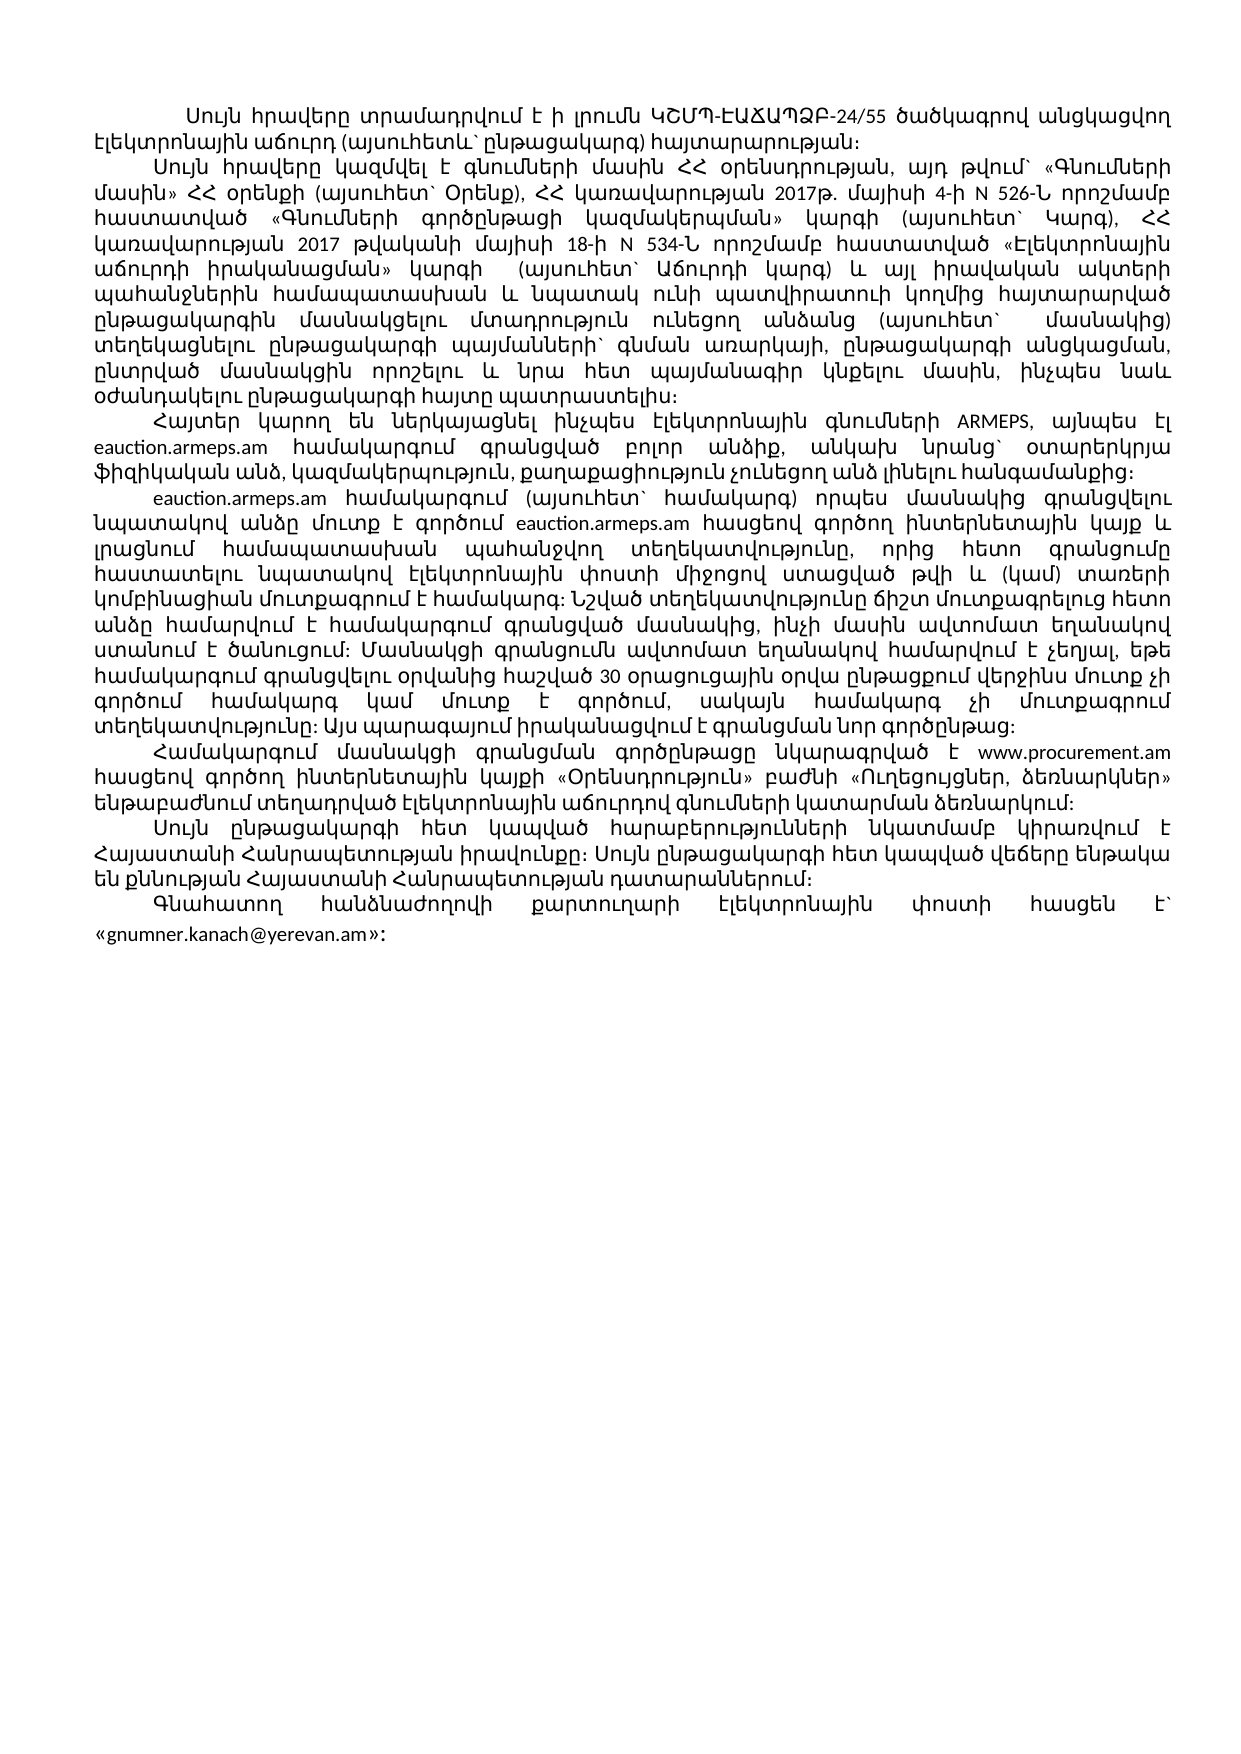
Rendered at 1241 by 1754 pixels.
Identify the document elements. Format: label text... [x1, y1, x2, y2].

text Սույն հրավերը կազմվել է գնումների մասին ՀՀ օրենսդրության, այդ թվում` «Գնումների մասին» ՀՀ օրենքի (այսուհետ` Օրենք), ՀՀ կառավարության 2017թ. մայիսի 4-ի N 526-Ն որոշմամբ հաստատված «Գնումների գործընթացի կազմակերպման» կարգի (այսուհետ` Կարգ), ՀՀ կառավարության 2017 թվականի մայիսի 18-ի N 534-Ն որոշմամբ հաստատված «Էլեկտրոնային աճուրդի իրականացման» կարգի (այսուհետ` Աճուրդի կարգ) և այլ իրավական ակտերի պահանջներին համապատասխան և նպատակ ունի պատվիրատուի կողմից հայտարարված ընթացակարգին մասնակցելու մտադրություն ունեցող անձանց (այսուհետ` մասնակից) տեղեկացնելու ընթացակարգի պայմանների` գնման առարկայի, ընթացակարգի անցկացման, ընտրված մասնակցին որոշելու և նրա հետ պայմանագիր կնքելու մասին, ինչպես նաև օժանդակելու ընթացակարգի հայտը պատրաստելիս։ [94, 154, 1171, 409]
text Գնահատող հանձնաժողովի քարտուղարի էլեկտրոնային փոստի հասցեն է` «gnumner.kanach@yerevan.am»: [94, 892, 1171, 948]
text Հայտեր կարող են ներկայացնել ինչպես էլեկտրոնային գնումների ARMEPS, այնպես էլ eauction.armeps.am համակարգում գրանցված բոլոր անձիք, անկախ նրանց` օտարերկրյա ֆիզիկական անձ, կազմակերպություն, քաղաքացիություն չունեցող անձ լինելու հանգամանքից։ [94, 409, 1171, 485]
text Համակարգում մասնակցի գրանցման գործընթացը նկարագրված է www.procurement.am հասցեով գործող ինտերնետային կայքի «Օրենսդրություն» բաժնի «Ուղեցույցներ, ձեռնարկներ» ենթաբաժնում տեղադրված էլեկտրոնային աճուրդով գնումների կատարման ձեռնարկում: [94, 739, 1171, 815]
text Սույն հրավերը տրամադրվում է ի լրումն ԿՇՄՊ-ԷԱՃԱՊՁԲ-24/55 ծածկագրով անցկացվող էլեկտրոնային աճուրդ (այսուհետև` ընթացակարգ) հայտարարության։ [94, 104, 1171, 154]
text eauction.armeps.am համակարգում (այսուհետ` համակարգ) որպես մասնակից գրանցվելու նպատակով անձը մուտք է գործում eauction.armeps.am հասցեով գործող ինտերնետային կայք և լրացնում համապատասխան պահանջվող տեղեկատվությունը, որից հետո գրանցումը հաստատելու նպատակով էլեկտրոնային փոստի միջոցով ստացված թվի և (կամ) տառերի կոմբինացիան մուտքագրում է համակարգ: Նշված տեղեկատվությունը ճիշտ մուտքագրելուց հետո անձը համարվում է համակարգում գրանցված մասնակից, ինչի մասին ավտոմատ եղանակով ստանում է ծանուցում: Մասնակցի գրանցումն ավտոմատ եղանակով համարվում է չեղյալ, եթե համակարգում գրանցվելու օրվանից հաշված 30 օրացուցային օրվա ընթացքում վերջինս մուտք չի գործում համակարգ կամ մուտք է գործում, սակայն համակարգ չի մուտքագրում տեղեկատվությունը: Այս պարագայում իրականացվում է գրանցման նոր գործընթաց: [94, 485, 1171, 739]
text Սույն ընթացակարգի հետ կապված հարաբերությունների նկատմամբ կիրառվում է Հայաստանի Հանրապետության իրավունքը։ Սույն ընթացակարգի հետ կապված վեճերը ենթակա են քննության Հայաստանի Հանրապետության դատարաններում։ [94, 815, 1171, 892]
